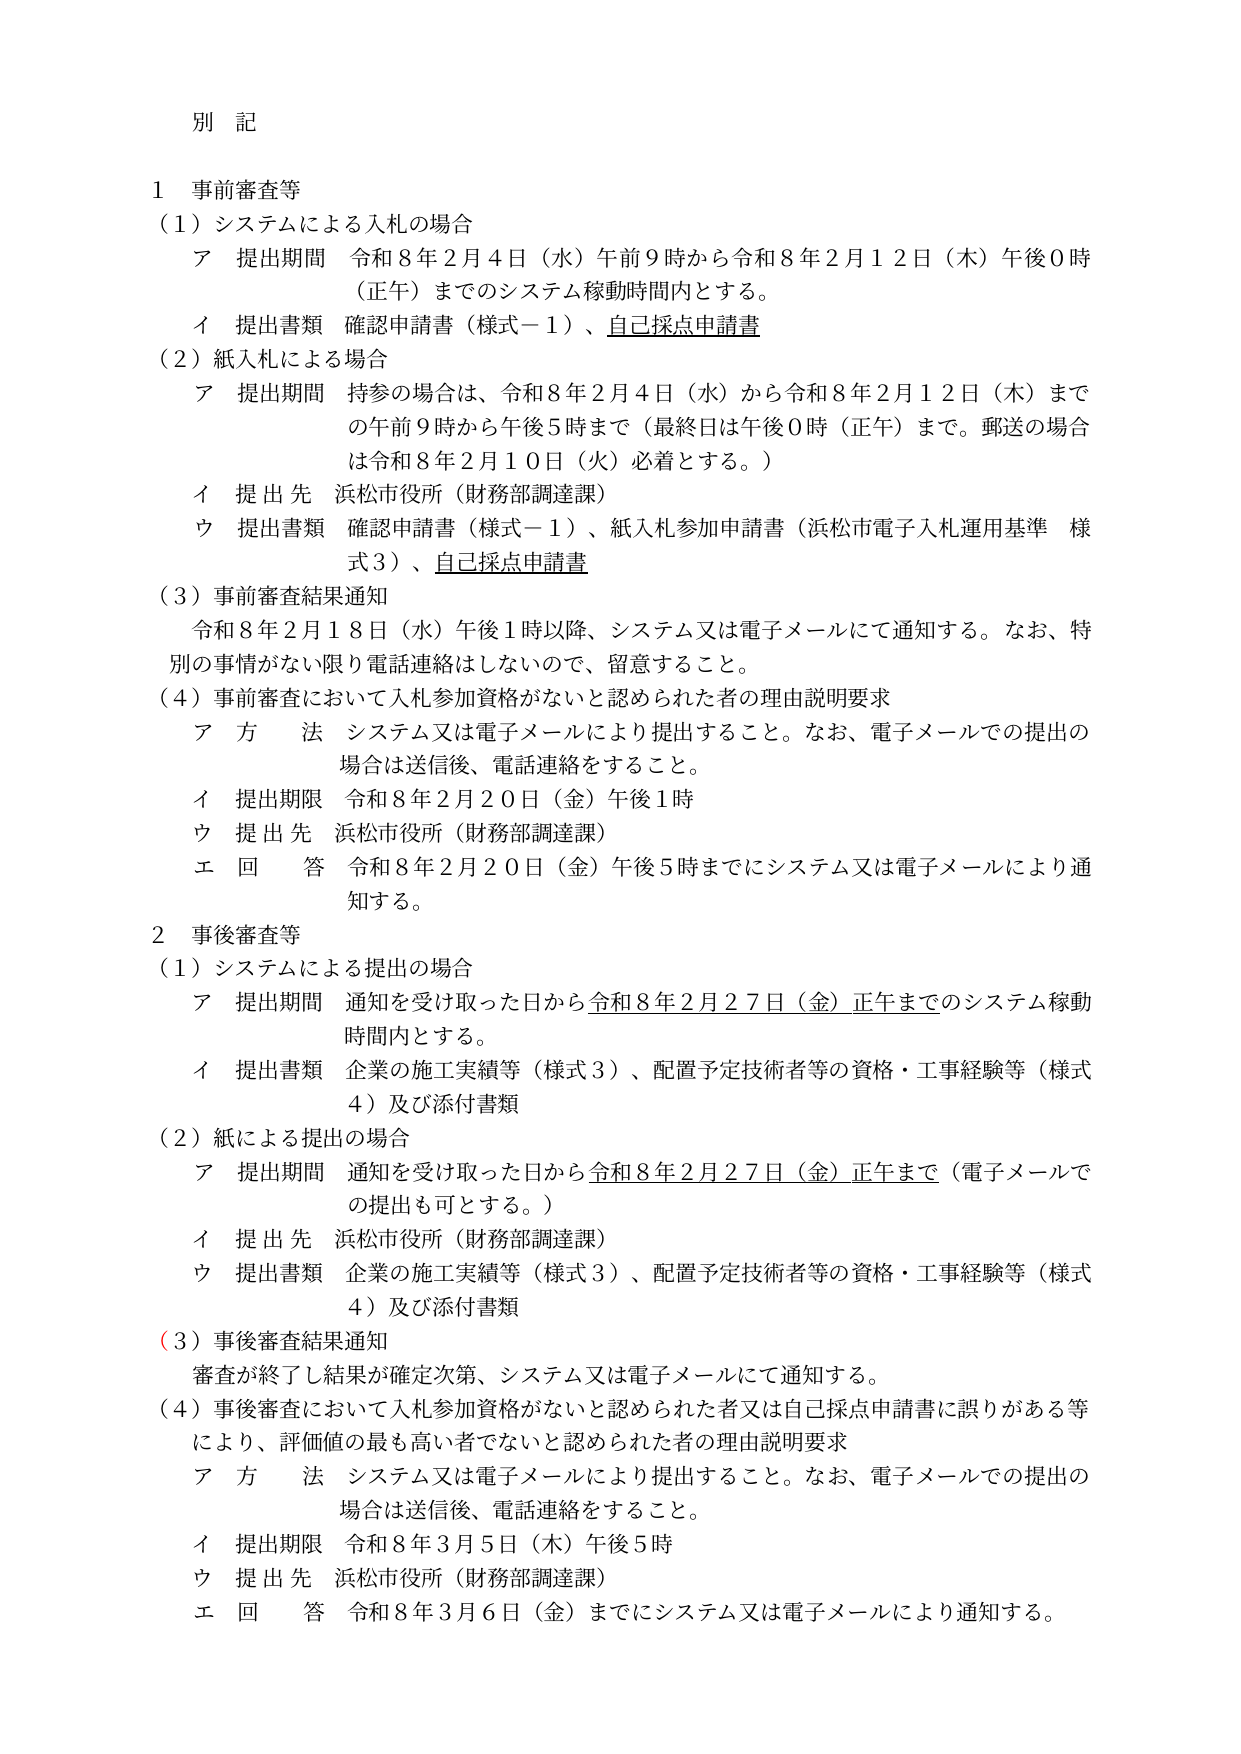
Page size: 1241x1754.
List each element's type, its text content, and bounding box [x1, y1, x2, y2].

text （３）事前審査結果通知 [148, 578, 1092, 612]
text ア 提出期間 持参の場合は、令和８年２月４日（水）から令和８年２月１２日（木）までの午前９時から午後５時まで（最終日は午後０時（正午）まで。郵送の場合は令和８年２月１０日（火）必着とする。） [194, 375, 1092, 477]
text ア 提出期間 令和８年２月４日（水）午前９時から令和８年２月１２日（木）午後０時（正午）までのシステム稼動時間内とする。 [191, 239, 1092, 307]
text イ 提出書類 確認申請書（様式－１）、自己採点申請書 [191, 307, 1092, 341]
text ウ 提出書類 企業の施工実績等（様式３）、配置予定技術者等の資格・工事経験等（様式４）及び添付書類 [191, 1255, 1092, 1323]
text 審査が終了し結果が確定次第、システム又は電子メールにて通知する。 [171, 1357, 1092, 1391]
text ウ 提出書類 確認申請書（様式－１）、紙入札参加申請書（浜松市電子入札運用基準 様式３）、自己採点申請書 [194, 510, 1092, 578]
text （１）システムによる入札の場合 [148, 206, 1092, 239]
text 令和８年２月１８日（水）午後１時以降、システム又は電子メールにて通知する。なお、特別の事情がない限り電話連絡はしないので、留意すること。 [148, 612, 1092, 680]
text （３）事後審査結果通知 [148, 1323, 1092, 1357]
text イ 提出書類 企業の施工実績等（様式３）、配置予定技術者等の資格・工事経験等（様式４）及び添付書類 [191, 1052, 1092, 1120]
text （４）事前審査において入札参加資格がないと認められた者の理由説明要求 [148, 680, 1092, 713]
text （２）紙入札による場合 [148, 341, 1092, 375]
text （２）紙による提出の場合 [148, 1120, 1092, 1154]
text イ 提 出 先 浜松市役所（財務部調達課） [148, 477, 1092, 510]
text （１）システムによる提出の場合 [148, 951, 1092, 984]
text イ 提出期限 令和８年３月５日（木）午後５時 [148, 1526, 1092, 1560]
text ウ 提 出 先 浜松市役所（財務部調達課） [148, 815, 1092, 849]
text ア 方 法 システム又は電子メールにより提出すること。なお、電子メールでの提出の場合は送信後、電話連絡をすること。 [192, 1458, 1092, 1526]
text ア 方 法 システム又は電子メールにより提出すること。なお、電子メールでの提出の場合は送信後、電話連絡をすること。 [192, 713, 1092, 781]
text イ 提 出 先 浜松市役所（財務部調達課） [148, 1221, 1092, 1255]
text １ 事前審査等 [148, 172, 1092, 206]
text （４）事後審査において入札参加資格がないと認められた者又は自己採点申請書に誤りがある等により、評価値の最も高い者でないと認められた者の理由説明要求 [148, 1391, 1092, 1458]
text エ 回 答 令和８年２月２０日（金）午後５時までにシステム又は電子メールにより通知する。 [194, 849, 1092, 917]
text ２ 事後審査等 [148, 917, 1092, 951]
text ア 提出期間 通知を受け取った日から令和８年２月２７日（金）正午までのシステム稼動時間内とする。 [191, 984, 1092, 1052]
text ウ 提 出 先 浜松市役所（財務部調達課） [148, 1560, 1092, 1594]
text 別 記 [177, 104, 1092, 138]
text ア 提出期間 通知を受け取った日から令和８年２月２７日（金）正午まで（電子メールでの提出も可とする。） [194, 1154, 1092, 1221]
text エ 回 答 令和８年３月６日（金）までにシステム又は電子メールにより通知する。 [194, 1594, 1092, 1628]
text イ 提出期限 令和８年２月２０日（金）午後１時 [148, 781, 1092, 815]
